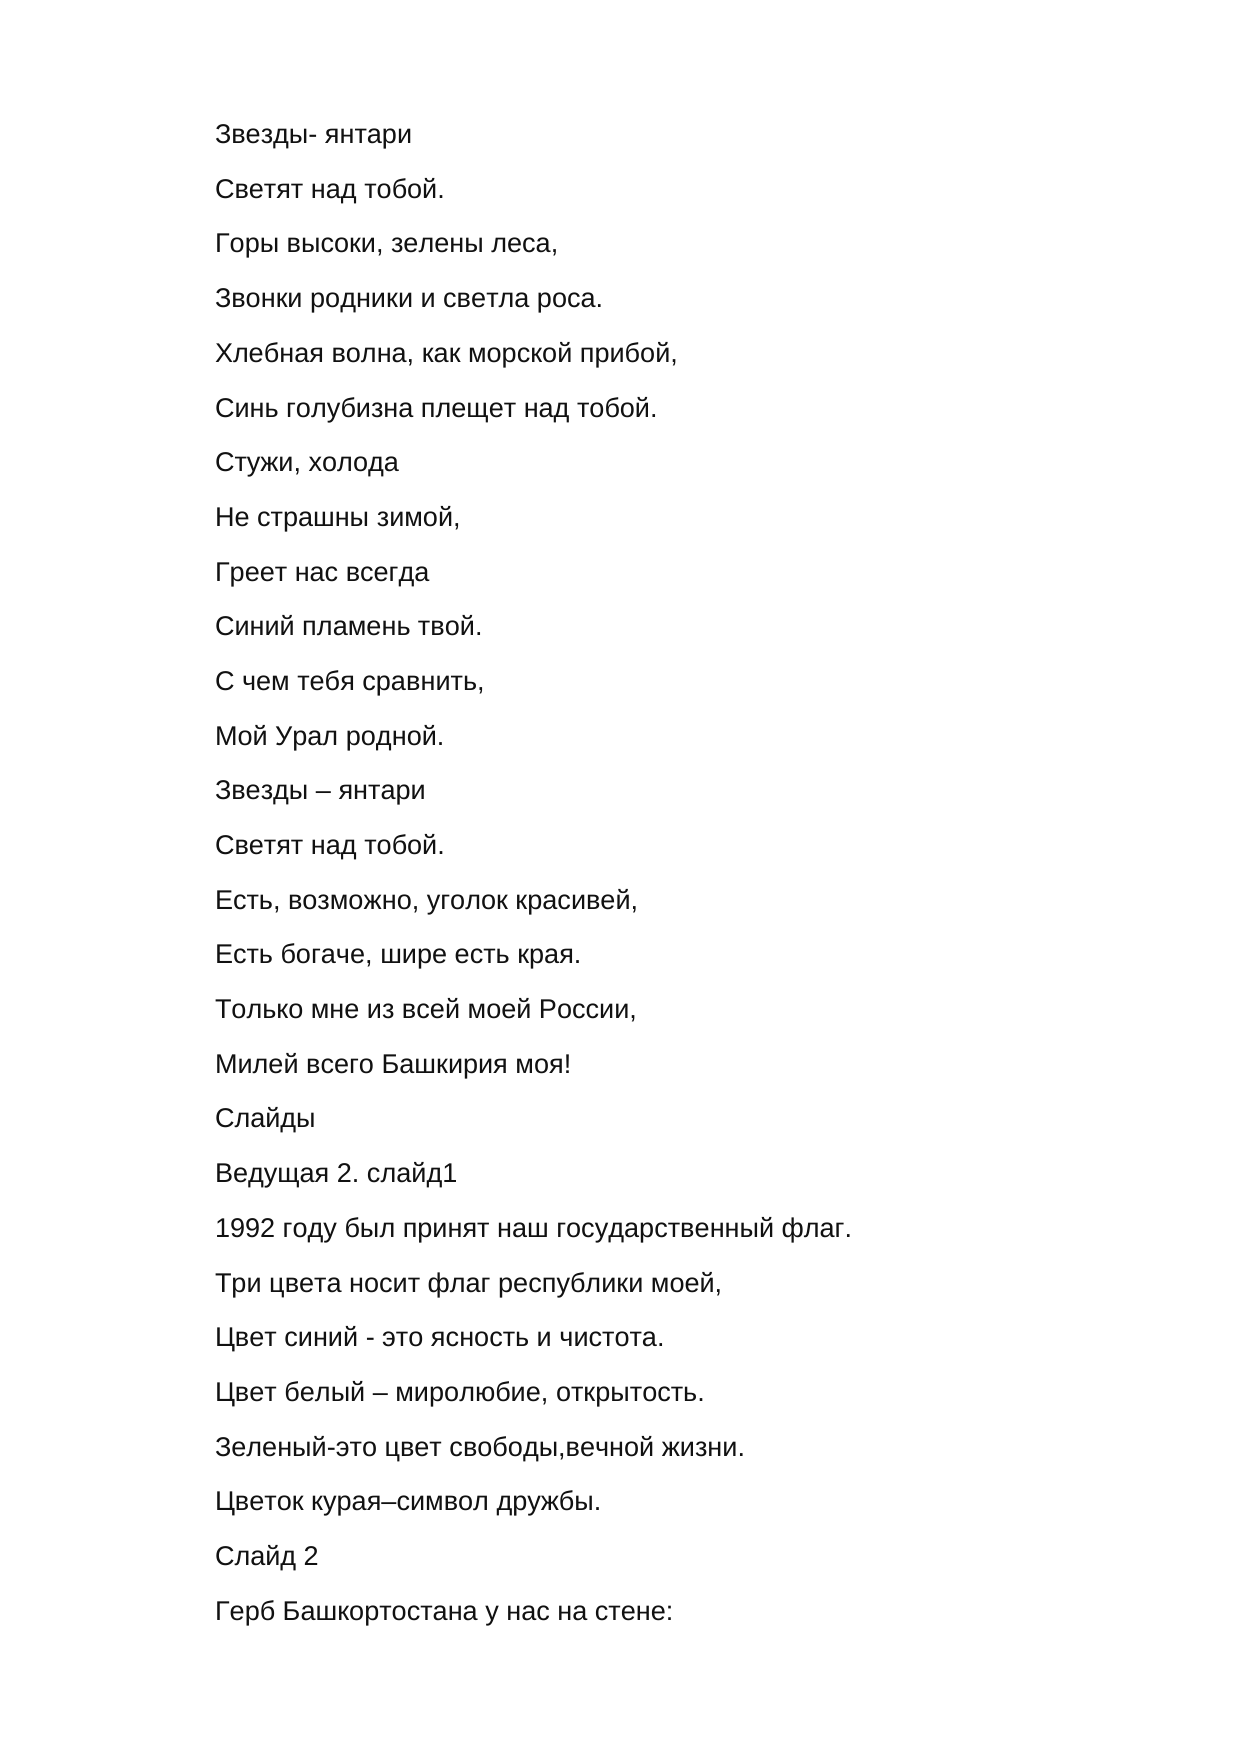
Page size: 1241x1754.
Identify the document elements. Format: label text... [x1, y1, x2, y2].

text Цвет синий - это ясность и чистота. [177, 1321, 1152, 1352]
text Синь голубизна плещет над тобой. [177, 392, 1152, 423]
text Звонки родники и светла роса. [177, 282, 1152, 313]
text Есть, возможно, уголок красивей, [177, 884, 1152, 915]
text Стужи, холода [177, 446, 1152, 477]
text Только мне из всей моей России, [177, 993, 1152, 1024]
text Светят над тобой. [177, 829, 1152, 860]
text Три цвета носит флаг республики моей, [177, 1267, 1152, 1298]
text С чем тебя сравнить, [177, 665, 1152, 696]
text Звезды- янтари [177, 118, 1152, 149]
text Слайды [177, 1102, 1152, 1134]
text Синий пламень твой. [177, 610, 1152, 642]
text Ведущая 2. слайд1 [177, 1157, 1152, 1188]
text Звезды – янтари [177, 774, 1152, 806]
text Есть богаче, шире есть края. [177, 938, 1152, 970]
text Светят над тобой. [177, 173, 1152, 204]
text Цвет белый – миролюбие, открытость. [177, 1376, 1152, 1407]
text Не страшны зимой, [177, 501, 1152, 532]
text Герб Башкортостана у нас на стене: [177, 1595, 1152, 1626]
text Хлебная волна, как морской прибой, [177, 337, 1152, 368]
text Мой Урал родной. [177, 720, 1152, 751]
text Горы высоки, зелены леса, [177, 227, 1152, 259]
text 1992 году был принят наш государственный флаг. [177, 1212, 1152, 1243]
text Зеленый-это цвет свободы,вечной жизни. [177, 1431, 1152, 1462]
text Цветок курая–символ дружбы. [177, 1485, 1152, 1517]
text Слайд 2 [177, 1540, 1152, 1571]
text Милей всего Башкирия моя! [177, 1048, 1152, 1079]
text Греет нас всегда [177, 556, 1152, 587]
